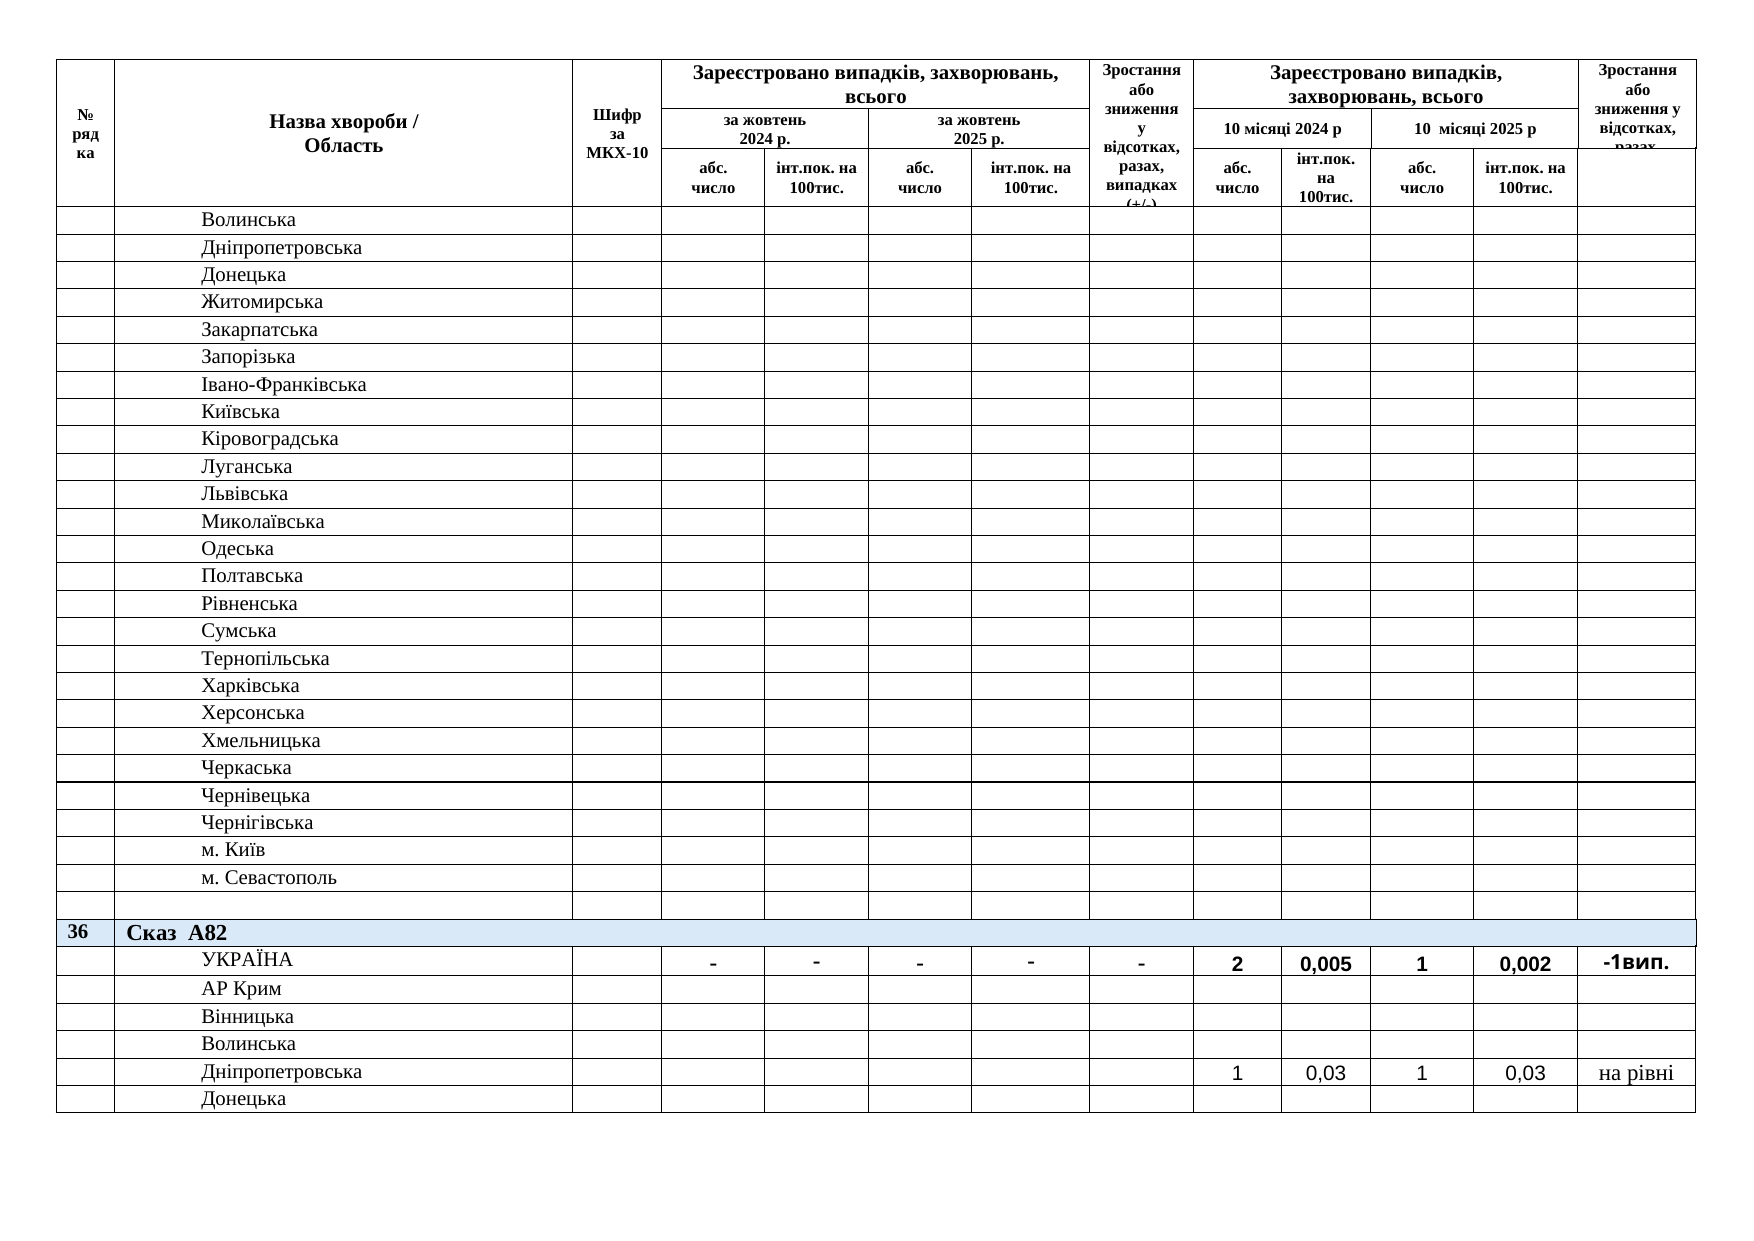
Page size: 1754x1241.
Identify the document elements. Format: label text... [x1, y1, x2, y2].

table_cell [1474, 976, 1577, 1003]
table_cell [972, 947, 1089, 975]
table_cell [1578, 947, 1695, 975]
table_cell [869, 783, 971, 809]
table_cell за жовтень 2025 р. [869, 109, 1089, 148]
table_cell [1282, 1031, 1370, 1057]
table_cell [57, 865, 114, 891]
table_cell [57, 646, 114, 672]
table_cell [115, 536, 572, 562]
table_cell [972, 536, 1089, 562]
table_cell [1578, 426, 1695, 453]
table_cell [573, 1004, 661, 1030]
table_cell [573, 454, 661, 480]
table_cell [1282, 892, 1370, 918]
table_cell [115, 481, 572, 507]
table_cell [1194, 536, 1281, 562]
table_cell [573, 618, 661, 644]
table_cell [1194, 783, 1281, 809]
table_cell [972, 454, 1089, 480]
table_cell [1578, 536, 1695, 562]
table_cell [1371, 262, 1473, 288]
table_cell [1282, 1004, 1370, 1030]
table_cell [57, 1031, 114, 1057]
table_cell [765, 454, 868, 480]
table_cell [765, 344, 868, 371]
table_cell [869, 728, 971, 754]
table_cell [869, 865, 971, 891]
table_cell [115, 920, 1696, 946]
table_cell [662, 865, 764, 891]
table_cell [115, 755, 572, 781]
table_cell інт.пок. на 100тис. [1474, 149, 1577, 206]
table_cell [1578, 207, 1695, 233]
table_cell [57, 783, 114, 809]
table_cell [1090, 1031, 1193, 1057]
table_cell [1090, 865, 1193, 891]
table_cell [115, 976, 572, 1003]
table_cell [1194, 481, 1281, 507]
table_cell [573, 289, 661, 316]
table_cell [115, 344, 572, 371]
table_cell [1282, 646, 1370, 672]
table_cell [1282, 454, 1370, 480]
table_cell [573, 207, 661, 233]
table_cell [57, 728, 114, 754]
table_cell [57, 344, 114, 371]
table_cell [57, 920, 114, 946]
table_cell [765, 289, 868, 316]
table_cell [1578, 149, 1695, 206]
table_cell інт.пок. на 100тис. [972, 149, 1089, 206]
table_cell 10 місяці 2025 р [1372, 109, 1578, 148]
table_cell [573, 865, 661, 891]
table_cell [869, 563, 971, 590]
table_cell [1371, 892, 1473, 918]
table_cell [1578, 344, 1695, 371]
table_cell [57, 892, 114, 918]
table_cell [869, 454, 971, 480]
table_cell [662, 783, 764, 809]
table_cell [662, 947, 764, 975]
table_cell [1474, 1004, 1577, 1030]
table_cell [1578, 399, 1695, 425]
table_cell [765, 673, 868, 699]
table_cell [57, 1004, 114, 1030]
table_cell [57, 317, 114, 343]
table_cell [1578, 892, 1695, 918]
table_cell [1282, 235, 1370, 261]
table_cell 10 місяці 2024 р [1194, 109, 1371, 148]
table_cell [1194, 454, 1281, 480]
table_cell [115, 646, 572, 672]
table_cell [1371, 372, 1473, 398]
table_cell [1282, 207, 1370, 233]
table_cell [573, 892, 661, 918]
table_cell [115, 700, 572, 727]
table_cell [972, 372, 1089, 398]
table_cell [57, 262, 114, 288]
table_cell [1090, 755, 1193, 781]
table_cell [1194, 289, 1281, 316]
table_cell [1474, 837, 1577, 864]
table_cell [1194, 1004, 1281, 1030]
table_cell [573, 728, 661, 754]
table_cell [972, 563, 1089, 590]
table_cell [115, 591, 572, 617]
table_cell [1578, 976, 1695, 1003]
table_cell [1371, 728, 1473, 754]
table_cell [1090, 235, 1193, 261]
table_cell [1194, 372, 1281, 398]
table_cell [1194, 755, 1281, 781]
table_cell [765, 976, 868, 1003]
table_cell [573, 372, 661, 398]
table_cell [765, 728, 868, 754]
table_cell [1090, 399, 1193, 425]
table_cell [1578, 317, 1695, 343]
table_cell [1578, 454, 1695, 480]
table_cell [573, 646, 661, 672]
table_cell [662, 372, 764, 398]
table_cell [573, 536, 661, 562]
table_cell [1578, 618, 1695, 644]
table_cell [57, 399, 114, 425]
table_header Зареєстровано випадків, захворювань, всього [662, 60, 1089, 108]
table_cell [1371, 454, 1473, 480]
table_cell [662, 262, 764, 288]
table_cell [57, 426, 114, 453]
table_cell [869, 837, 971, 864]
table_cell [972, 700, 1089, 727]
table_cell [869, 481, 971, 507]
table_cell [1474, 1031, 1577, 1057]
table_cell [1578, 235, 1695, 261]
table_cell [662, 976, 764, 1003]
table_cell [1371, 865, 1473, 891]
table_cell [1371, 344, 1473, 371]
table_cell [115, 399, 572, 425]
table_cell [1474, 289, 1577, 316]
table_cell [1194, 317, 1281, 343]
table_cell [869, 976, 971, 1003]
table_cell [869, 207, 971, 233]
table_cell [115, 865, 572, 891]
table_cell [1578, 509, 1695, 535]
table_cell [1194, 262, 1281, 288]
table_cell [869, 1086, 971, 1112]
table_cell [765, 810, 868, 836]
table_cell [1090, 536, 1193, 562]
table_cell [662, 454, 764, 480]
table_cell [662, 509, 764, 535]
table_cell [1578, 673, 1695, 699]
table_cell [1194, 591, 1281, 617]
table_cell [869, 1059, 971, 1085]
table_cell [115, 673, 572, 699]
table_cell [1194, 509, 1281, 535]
table_header Назва хвороби / Область [115, 60, 572, 206]
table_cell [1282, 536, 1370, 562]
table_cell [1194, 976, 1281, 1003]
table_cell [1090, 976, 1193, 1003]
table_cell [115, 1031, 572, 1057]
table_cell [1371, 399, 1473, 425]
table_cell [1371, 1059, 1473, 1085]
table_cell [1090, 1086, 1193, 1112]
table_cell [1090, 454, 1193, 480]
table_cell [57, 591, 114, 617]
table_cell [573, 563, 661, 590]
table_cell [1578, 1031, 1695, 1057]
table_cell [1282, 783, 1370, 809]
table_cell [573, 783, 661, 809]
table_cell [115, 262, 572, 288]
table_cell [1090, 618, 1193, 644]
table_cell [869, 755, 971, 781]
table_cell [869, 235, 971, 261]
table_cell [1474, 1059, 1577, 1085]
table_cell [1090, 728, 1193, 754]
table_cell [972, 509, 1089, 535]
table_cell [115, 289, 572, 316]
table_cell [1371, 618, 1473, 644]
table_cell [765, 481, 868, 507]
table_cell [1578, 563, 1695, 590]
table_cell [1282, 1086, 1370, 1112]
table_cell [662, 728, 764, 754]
table_header № рядка [57, 60, 114, 206]
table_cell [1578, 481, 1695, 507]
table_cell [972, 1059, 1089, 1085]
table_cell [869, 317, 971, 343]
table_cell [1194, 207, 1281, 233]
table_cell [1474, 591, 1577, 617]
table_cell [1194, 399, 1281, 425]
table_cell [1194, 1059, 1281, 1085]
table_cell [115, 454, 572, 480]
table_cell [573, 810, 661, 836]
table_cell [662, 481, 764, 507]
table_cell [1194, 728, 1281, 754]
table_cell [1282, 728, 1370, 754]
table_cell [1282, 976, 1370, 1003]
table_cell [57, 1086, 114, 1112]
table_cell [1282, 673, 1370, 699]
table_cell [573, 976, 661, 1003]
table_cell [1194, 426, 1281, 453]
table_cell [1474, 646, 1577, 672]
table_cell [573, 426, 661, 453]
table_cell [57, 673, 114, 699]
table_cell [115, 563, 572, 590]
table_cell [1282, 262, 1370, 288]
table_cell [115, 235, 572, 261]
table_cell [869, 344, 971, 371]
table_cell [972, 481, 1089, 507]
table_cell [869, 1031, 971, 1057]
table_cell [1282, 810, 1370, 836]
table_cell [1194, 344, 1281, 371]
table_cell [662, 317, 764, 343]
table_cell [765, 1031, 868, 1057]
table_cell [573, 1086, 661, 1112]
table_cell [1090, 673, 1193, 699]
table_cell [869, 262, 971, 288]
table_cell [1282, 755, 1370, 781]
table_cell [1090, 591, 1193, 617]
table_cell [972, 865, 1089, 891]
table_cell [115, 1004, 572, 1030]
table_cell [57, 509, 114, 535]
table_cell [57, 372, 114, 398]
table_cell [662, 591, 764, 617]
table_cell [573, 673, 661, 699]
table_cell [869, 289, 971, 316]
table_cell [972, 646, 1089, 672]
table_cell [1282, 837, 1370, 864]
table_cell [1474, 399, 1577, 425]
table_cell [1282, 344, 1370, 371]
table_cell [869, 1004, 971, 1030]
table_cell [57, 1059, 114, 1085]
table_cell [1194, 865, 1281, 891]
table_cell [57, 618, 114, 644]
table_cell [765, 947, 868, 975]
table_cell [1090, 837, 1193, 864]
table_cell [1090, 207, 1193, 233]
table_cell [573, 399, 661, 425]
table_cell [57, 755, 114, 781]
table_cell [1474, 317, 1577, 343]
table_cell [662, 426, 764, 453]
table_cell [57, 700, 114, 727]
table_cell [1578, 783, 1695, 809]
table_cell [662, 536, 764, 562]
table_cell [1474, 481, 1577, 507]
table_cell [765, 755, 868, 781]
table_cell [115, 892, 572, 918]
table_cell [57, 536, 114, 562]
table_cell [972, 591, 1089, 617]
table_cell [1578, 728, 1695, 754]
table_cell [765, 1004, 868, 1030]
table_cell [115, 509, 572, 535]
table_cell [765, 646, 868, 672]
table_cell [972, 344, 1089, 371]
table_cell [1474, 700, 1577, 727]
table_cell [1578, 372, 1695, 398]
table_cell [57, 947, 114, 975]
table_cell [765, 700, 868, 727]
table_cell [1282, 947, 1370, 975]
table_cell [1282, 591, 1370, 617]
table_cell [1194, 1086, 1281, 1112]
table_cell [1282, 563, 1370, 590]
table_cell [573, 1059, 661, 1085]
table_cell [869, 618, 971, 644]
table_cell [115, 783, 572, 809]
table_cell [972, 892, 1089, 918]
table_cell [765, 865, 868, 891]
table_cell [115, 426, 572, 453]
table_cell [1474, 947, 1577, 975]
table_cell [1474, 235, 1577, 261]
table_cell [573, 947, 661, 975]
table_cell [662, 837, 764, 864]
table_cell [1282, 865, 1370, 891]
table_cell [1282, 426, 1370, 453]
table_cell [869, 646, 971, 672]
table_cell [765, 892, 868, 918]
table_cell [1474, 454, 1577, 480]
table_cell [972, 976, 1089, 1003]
table_cell абс. число [869, 149, 971, 206]
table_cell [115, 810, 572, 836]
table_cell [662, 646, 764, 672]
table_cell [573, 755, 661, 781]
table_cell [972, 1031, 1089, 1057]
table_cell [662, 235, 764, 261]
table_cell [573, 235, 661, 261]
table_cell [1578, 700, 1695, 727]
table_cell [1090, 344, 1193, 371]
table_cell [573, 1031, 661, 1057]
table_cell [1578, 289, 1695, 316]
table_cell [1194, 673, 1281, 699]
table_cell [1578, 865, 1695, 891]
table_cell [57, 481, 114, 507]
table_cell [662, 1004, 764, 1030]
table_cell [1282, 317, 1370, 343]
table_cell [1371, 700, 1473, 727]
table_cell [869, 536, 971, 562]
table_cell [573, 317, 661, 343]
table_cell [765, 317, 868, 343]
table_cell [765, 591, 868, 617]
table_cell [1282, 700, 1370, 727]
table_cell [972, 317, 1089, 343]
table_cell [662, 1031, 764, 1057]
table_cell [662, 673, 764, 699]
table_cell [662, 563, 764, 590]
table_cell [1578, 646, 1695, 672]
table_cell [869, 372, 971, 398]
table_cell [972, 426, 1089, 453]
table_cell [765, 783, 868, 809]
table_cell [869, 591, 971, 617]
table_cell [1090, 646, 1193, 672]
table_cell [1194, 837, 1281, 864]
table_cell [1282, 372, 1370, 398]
table_cell інт.пок. на 100тис. [1282, 149, 1370, 206]
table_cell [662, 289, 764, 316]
table_cell абс. число [1194, 149, 1281, 206]
table_cell інт.пок. на 100тис. [765, 149, 868, 206]
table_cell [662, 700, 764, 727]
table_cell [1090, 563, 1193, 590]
table_header Шифр за МКХ-10 [573, 60, 661, 206]
table_header Зростання або зниження у відсотках, разах, випадках (+/-) [1090, 60, 1193, 206]
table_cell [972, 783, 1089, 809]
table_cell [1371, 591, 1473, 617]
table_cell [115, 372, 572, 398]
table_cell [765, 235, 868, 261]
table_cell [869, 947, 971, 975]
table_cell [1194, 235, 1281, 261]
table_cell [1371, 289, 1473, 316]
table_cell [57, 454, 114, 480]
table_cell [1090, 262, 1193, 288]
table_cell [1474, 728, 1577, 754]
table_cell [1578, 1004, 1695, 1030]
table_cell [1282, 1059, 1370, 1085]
table_cell за жовтень 2024 р. [662, 109, 868, 148]
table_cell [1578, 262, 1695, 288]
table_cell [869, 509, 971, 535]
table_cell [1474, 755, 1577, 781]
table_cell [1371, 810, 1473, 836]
table_cell абс. число [1371, 149, 1473, 206]
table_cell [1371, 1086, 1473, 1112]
table_cell абс. число [662, 149, 764, 206]
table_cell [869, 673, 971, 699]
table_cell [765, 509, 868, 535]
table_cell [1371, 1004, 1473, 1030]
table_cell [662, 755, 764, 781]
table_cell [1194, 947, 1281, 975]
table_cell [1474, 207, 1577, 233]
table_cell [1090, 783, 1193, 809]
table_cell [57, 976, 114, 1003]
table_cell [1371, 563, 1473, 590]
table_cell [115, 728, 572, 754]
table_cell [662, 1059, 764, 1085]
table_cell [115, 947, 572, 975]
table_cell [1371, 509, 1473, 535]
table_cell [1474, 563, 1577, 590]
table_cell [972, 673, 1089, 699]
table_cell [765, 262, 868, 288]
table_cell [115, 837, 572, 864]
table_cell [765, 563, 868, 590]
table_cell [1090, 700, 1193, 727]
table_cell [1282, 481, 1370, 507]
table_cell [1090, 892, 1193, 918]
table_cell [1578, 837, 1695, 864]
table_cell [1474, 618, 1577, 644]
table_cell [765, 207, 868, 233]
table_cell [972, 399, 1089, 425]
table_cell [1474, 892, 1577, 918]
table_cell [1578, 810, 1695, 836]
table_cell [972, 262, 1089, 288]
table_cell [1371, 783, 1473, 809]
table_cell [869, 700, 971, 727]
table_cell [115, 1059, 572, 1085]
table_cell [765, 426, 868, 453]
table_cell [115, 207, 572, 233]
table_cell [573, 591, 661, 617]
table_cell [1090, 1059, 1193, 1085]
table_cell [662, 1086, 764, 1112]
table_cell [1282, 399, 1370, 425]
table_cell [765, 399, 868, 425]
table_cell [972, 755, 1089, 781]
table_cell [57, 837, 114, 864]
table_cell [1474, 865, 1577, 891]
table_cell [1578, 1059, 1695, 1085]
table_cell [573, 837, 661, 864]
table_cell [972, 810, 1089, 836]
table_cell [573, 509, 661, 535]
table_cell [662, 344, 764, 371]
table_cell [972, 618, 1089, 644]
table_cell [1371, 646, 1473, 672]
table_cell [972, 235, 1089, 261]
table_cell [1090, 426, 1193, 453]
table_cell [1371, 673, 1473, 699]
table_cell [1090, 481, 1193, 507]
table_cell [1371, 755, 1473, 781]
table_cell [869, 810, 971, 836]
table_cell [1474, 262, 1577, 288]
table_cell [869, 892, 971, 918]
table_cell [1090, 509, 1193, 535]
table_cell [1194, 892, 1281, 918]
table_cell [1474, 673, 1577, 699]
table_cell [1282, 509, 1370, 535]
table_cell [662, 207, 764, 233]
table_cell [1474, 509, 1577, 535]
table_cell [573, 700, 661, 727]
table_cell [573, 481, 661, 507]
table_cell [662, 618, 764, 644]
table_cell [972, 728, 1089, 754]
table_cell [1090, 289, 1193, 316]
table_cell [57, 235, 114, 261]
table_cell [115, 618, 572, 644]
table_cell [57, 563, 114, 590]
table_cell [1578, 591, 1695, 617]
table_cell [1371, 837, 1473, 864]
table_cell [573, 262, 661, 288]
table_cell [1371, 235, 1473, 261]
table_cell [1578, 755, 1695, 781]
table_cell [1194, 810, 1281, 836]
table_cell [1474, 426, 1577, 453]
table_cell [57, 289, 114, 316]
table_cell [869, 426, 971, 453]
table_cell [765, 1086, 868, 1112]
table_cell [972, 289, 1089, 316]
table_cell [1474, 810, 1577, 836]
table_header Зростання або зниження у відсотках, разах, випадках (+/-) [1579, 60, 1696, 148]
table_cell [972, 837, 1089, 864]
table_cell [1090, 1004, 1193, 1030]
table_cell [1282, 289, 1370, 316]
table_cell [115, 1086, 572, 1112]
table_header Зареєстровано випадків, захворювань, всього [1194, 60, 1578, 108]
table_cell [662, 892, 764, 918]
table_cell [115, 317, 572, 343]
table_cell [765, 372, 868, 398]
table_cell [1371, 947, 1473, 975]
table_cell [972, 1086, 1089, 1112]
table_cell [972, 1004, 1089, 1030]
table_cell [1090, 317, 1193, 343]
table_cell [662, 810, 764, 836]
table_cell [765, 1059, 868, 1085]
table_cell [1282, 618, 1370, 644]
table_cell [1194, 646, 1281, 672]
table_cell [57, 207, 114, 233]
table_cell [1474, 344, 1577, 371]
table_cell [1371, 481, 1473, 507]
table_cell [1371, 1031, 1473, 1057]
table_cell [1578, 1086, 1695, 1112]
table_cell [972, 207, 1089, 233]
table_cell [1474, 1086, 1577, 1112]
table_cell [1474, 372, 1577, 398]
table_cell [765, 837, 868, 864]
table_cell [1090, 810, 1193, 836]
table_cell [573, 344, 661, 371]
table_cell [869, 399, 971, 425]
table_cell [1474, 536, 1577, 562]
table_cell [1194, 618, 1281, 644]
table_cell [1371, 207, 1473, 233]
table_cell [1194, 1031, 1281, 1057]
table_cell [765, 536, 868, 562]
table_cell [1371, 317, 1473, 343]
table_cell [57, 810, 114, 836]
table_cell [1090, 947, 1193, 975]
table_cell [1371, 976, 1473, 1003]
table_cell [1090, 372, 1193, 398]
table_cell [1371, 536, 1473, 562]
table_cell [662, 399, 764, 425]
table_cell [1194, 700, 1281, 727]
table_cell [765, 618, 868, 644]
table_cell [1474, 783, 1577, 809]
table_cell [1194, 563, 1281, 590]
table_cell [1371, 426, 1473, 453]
